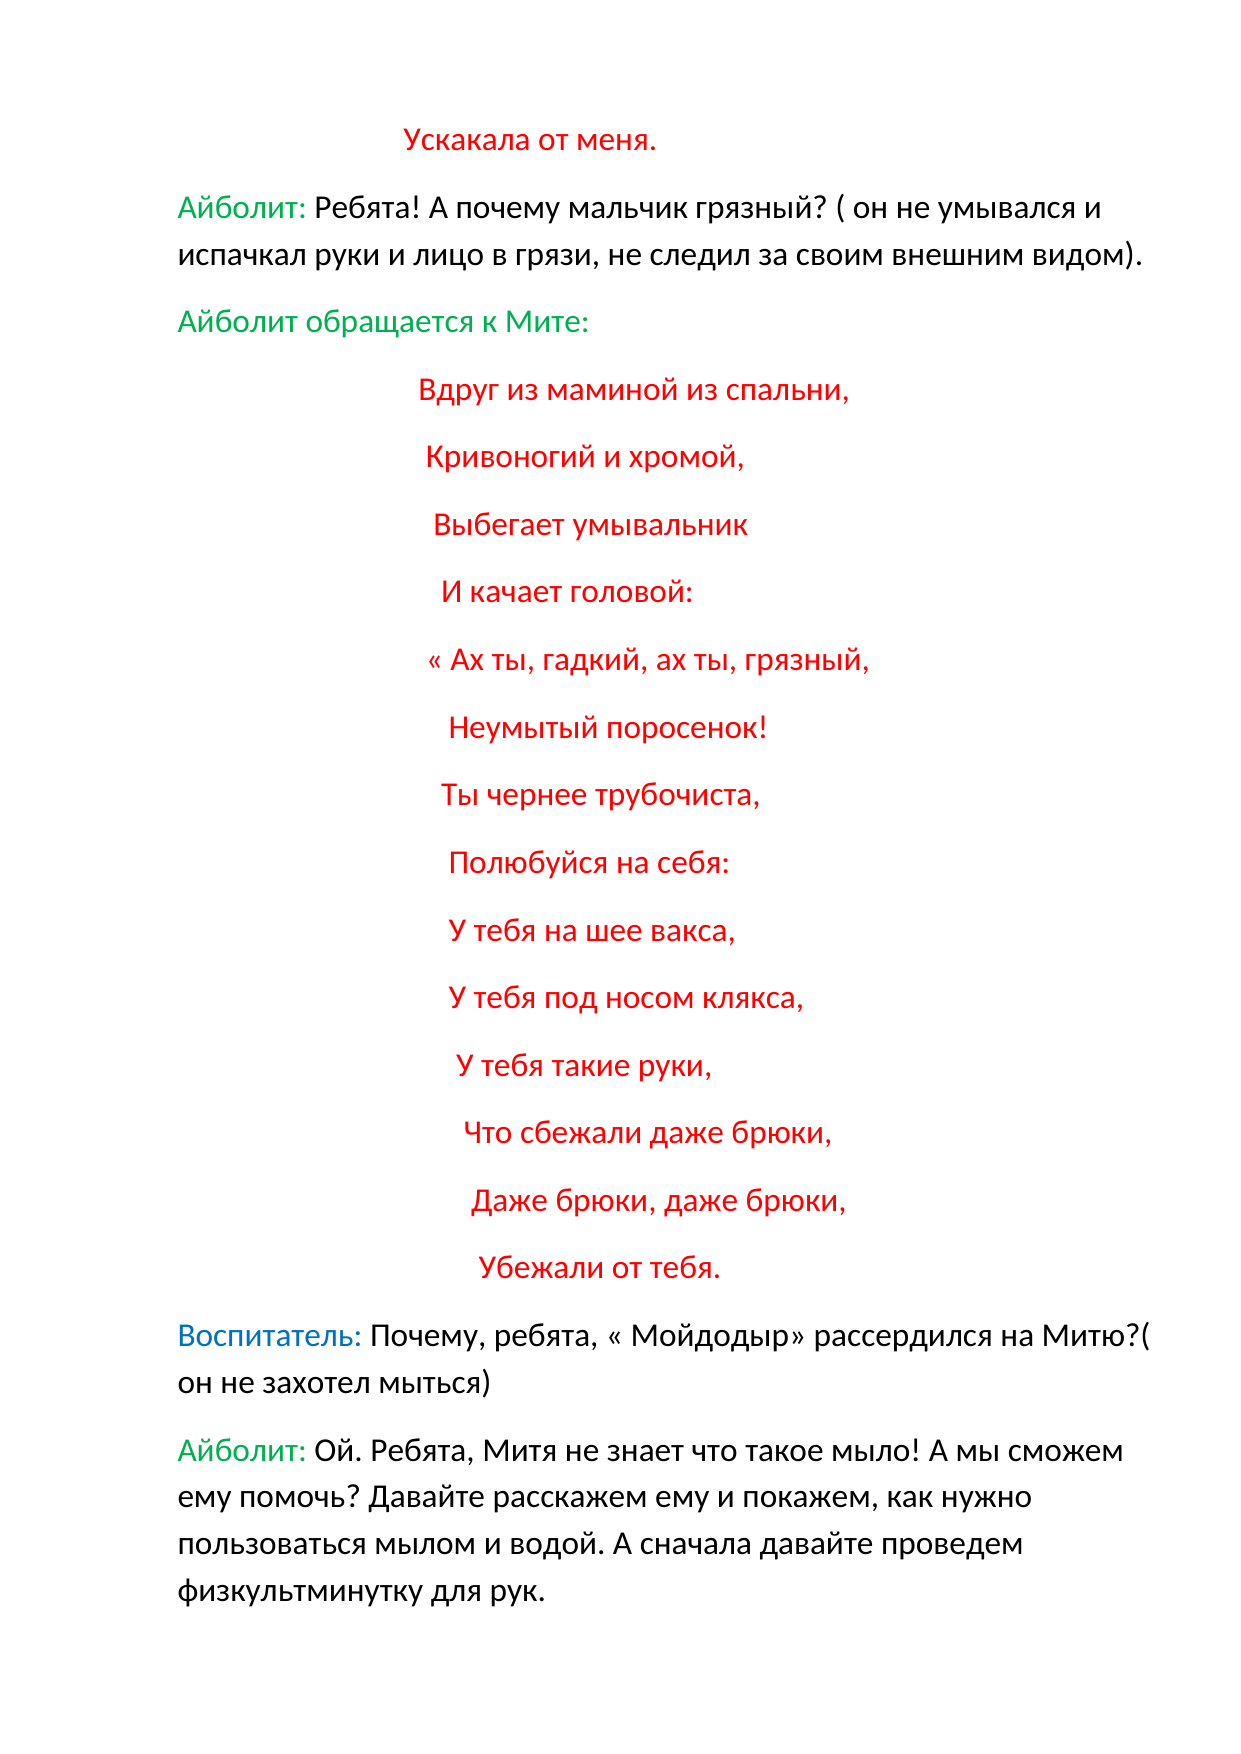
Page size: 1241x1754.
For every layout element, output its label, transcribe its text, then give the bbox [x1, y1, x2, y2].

text Что сбежали даже брюки, [177, 1111, 1152, 1152]
text Убежали от тебя. [177, 1247, 1152, 1287]
text У тебя такие руки, [177, 1044, 1152, 1084]
text Выбегает умывальник [177, 503, 1152, 544]
text Воспитатель: Почему, ребята, « Мойдодыр» рассердился на Митю?( он не захотел мыться) [177, 1314, 1152, 1402]
text Айболит: Ребята! А почему мальчик грязный? ( он не умывался и испачкал руки и лицо в грязи, не следил за своим внешним видом). [177, 186, 1152, 273]
text Ускакала от меня. [177, 118, 1152, 159]
text Кривоногий и хромой, [177, 435, 1152, 476]
text Ты чернее трубочиста, [177, 773, 1152, 814]
text Айболит: Ой. Ребята, Митя не знает что такое мыло! А мы сможем ему помочь? Давайте расскажем ему и покажем, как нужно пользоваться мылом и водой. А сначала давайте проведем физкультминутку для рук. [177, 1428, 1152, 1609]
text Айболит обращается к Мите: [177, 300, 1152, 341]
text « Ах ты, гадкий, ах ты, грязный, [177, 638, 1152, 679]
text И качает головой: [177, 571, 1152, 611]
text Полюбуйся на себя: [177, 841, 1152, 882]
text Даже брюки, даже брюки, [177, 1179, 1152, 1220]
text У тебя на шее вакса, [177, 908, 1152, 949]
text Неумытый поросенок! [177, 706, 1152, 746]
text У тебя под носом клякса, [177, 976, 1152, 1017]
text Вдруг из маминой из спальни, [177, 368, 1152, 408]
